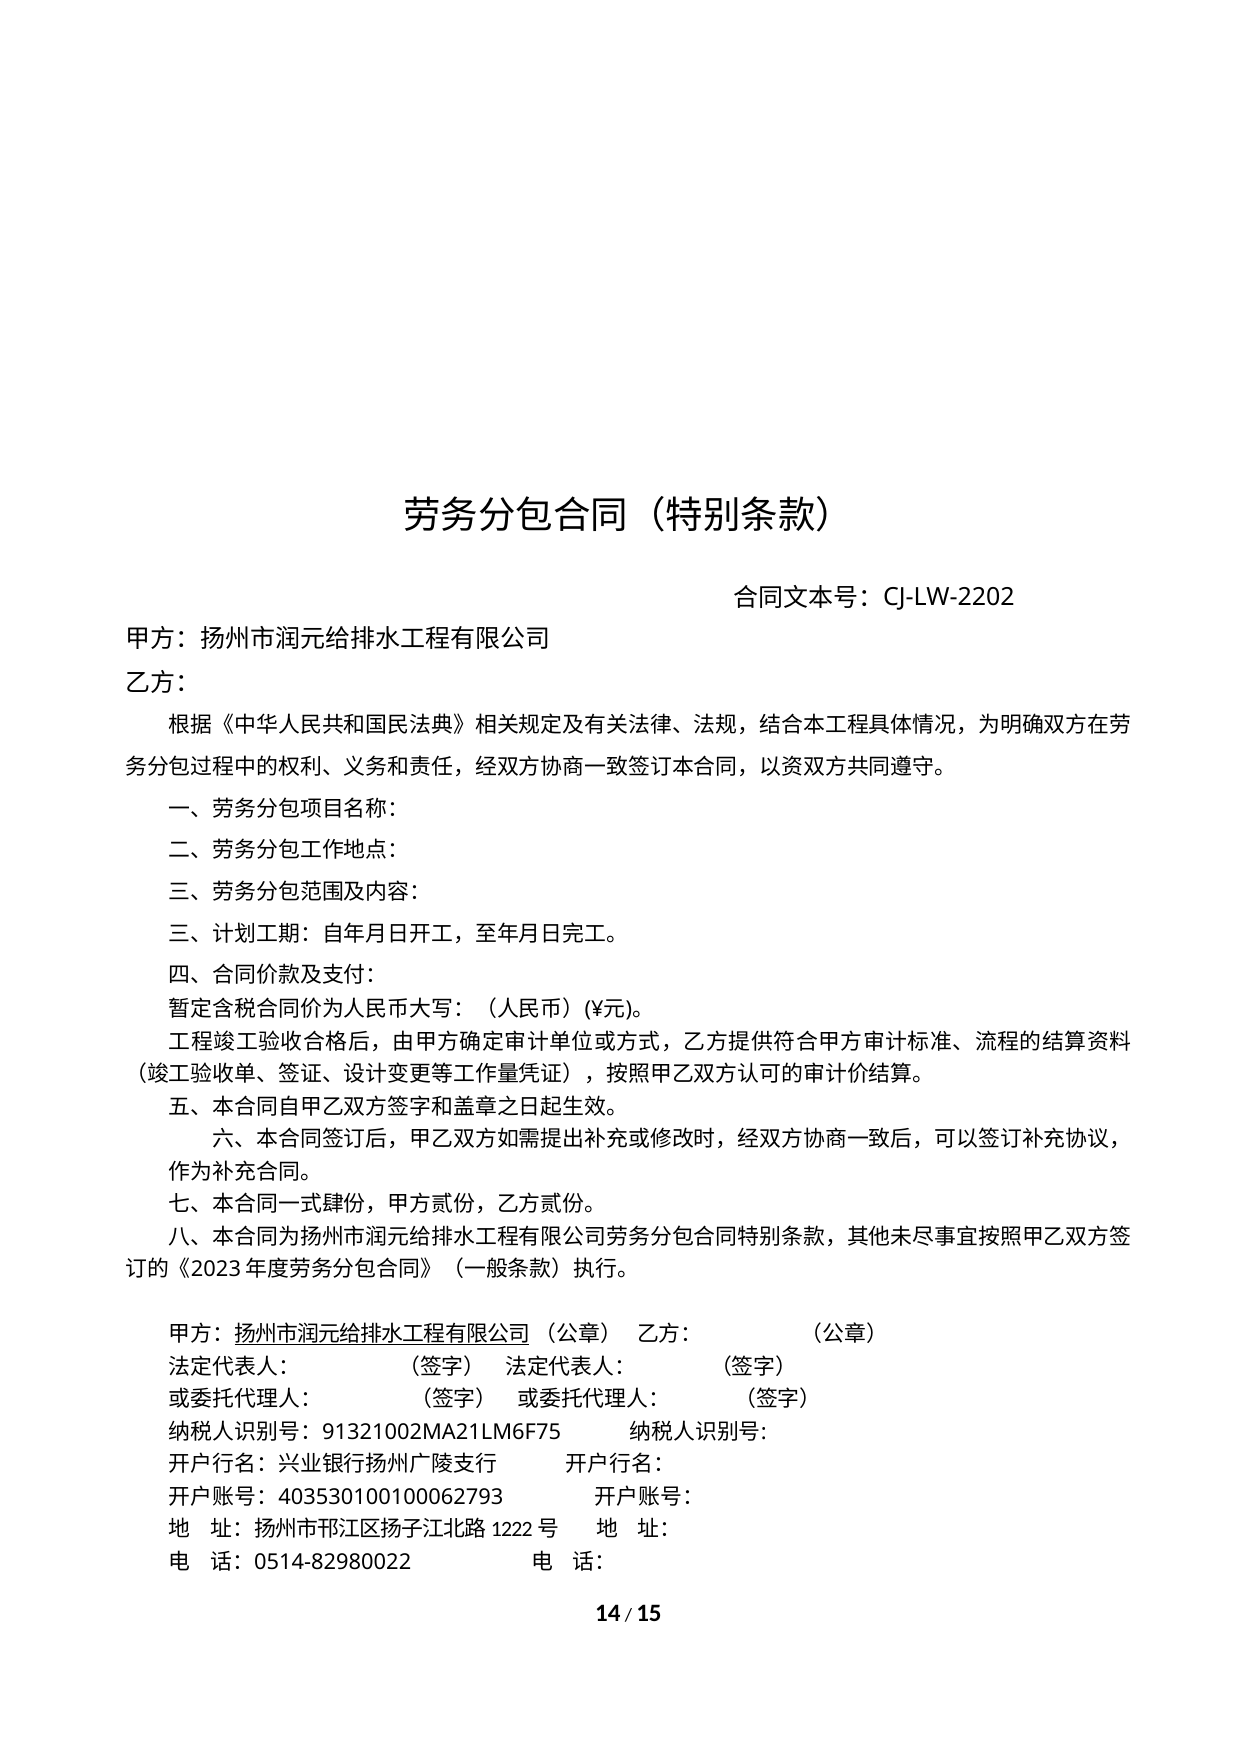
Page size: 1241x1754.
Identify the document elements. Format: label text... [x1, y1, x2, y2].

text 合同文本号：CJ-LW-2202 [333, 574, 1131, 616]
text 劳务分包合同（特别条款） [125, 491, 1131, 533]
text 六、本合同签订后，甲乙双方如需提出补充或修改时，经双方协商一致后，可以签订补充协议，作为补充合同。 [169, 1121, 1131, 1186]
text 开户行名：兴业银行扬州广陵支行 开户行名： [169, 1446, 1131, 1478]
text 甲方：扬州市润元给排水工程有限公司 [125, 616, 1131, 658]
text 五、本合同自甲乙双方签字和盖章之日起生效。 [125, 1088, 1131, 1121]
text 或委托代理人： （签字） 或委托代理人： （签字） [125, 1381, 1131, 1413]
text 开户账号：403530100100062793 开户账号： [125, 1478, 1131, 1511]
text 七、本合同一式肆份，甲方贰份，乙方贰份。 [125, 1186, 1131, 1218]
text 甲方：扬州市润元给排水工程有限公司 （公章） 乙方： （公章） [125, 1316, 1131, 1348]
text 暂定含税合同价为人民币大写：（人民币）(¥元)。 [125, 991, 1131, 1023]
text 四、合同价款及支付： [125, 949, 1131, 991]
text 地 址：扬州市邗江区扬子江北路1222号 地 址： [169, 1511, 1131, 1543]
text 根据《中华人民共和国民法典》相关规定及有关法律、法规，结合本工程具体情况，为明确双方在劳务分包过程中的权利、义务和责任，经双方协商一致签订本合同，以资双方共同遵守。 [125, 699, 1131, 783]
text 法定代表人： （签字） 法定代表人： （签字） [125, 1348, 1131, 1381]
text 八、本合同为扬州市润元给排水工程有限公司劳务分包合同特别条款，其他未尽事宜按照甲乙双方签订的《2023年度劳务分包合同》（一般条款）执行。 [125, 1218, 1131, 1283]
text 纳税人识别号：91321002MA21LM6F75 纳税人识别号: [125, 1413, 1131, 1446]
text 工程竣工验收合格后，由甲方确定审计单位或方式，乙方提供符合甲方审计标准、流程的结算资料（竣工验收单、签证、设计变更等工作量凭证），按照甲乙双方认可的审计价结算。 [125, 1023, 1131, 1088]
text 乙方： [125, 658, 1131, 699]
text 一、劳务分包项目名称： [125, 783, 1131, 824]
text 二、劳务分包工作地点： [125, 824, 1131, 866]
text 三、劳务分包范围及内容： [125, 866, 1131, 908]
text 三、计划工期：自年月日开工，至年月日完工。 [125, 908, 1131, 949]
text 电 话：0514-82980022 电 话： [125, 1543, 1131, 1576]
